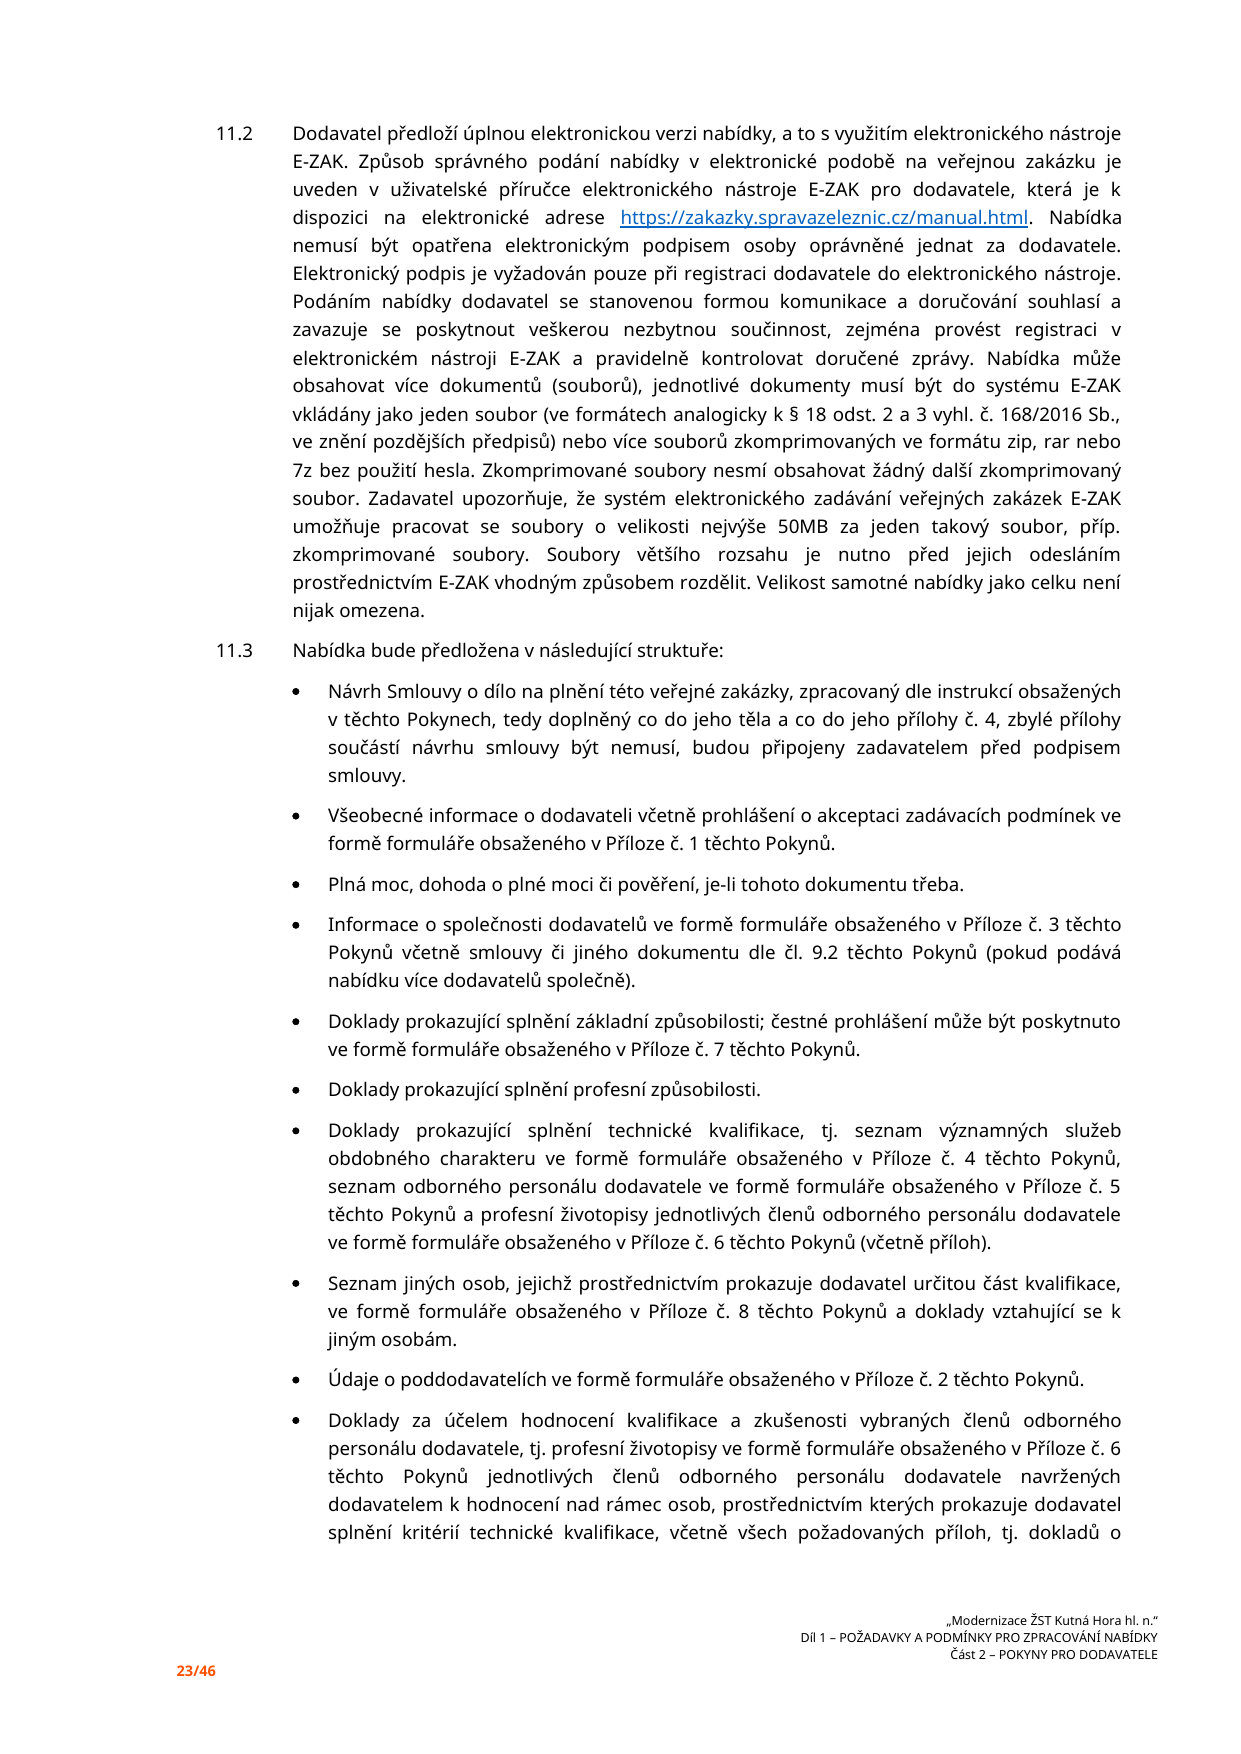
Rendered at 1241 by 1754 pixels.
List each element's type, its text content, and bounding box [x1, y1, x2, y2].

text Doklady prokazující splnění profesní způsobilosti. [292, 1077, 1122, 1102]
text Informace o společnosti dodavatelů ve formě formuláře obsaženého v Příloze č. 3 těchto Pokynů včetně smlouvy či jiného dokumentu dle čl. 9.2 těchto Pokynů (pokud podává nabídku více dodavatelů společně). [292, 912, 1122, 993]
text Doklady prokazující splnění technické kvalifikace, tj. seznam významných služeb obdobného charakteru ve formě formuláře obsaženého v Příloze č. 4 těchto Pokynů, seznam odborného personálu dodavatele ve formě formuláře obsaženého v Příloze č. 5 těchto Pokynů a profesní životopisy jednotlivých členů odborného personálu dodavatele ve formě formuláře obsaženého v Příloze č. 6 těchto Pokynů (včetně příloh). [292, 1117, 1122, 1255]
text Doklady prokazující splnění základní způsobilosti; čestné prohlášení může být poskytnuto ve formě formuláře obsaženého v Příloze č. 7 těchto Pokynů. [292, 1008, 1122, 1062]
text Seznam jiných osob, jejichž prostřednictvím prokazuje dodavatel určitou část kvalifikace, ve formě formuláře obsaženého v Příloze č. 8 těchto Pokynů a doklady vztahující se k jiným osobám. [292, 1270, 1122, 1351]
text Všeobecné informace o dodavateli včetně prohlášení o akceptaci zadávacích podmínek ve formě formuláře obsaženého v Příloze č. 1 těchto Pokynů. [292, 803, 1122, 856]
text Dodavatel předloží úplnou elektronickou verzi nabídky, a to s využitím elektronického nástroje E-ZAK. Způsob správného podání nabídky v elektronické podobě na veřejnou zakázku je uveden v uživatelské příručce elektronického nástroje E-ZAK pro dodavatele, která je k dispozici na elektronické adrese https://zakazky.spravazeleznic.cz/manual.html. Nabídka nemusí být opatřena elektronickým podpisem osoby oprávněné jednat za dodavatele. Elektronický podpis je vyžadován pouze při registraci dodavatele do elektronického nástroje. Podáním nabídky dodavatel se stanovenou formou komunikace a doručování souhlasí a zavazuje se poskytnout veškerou nezbytnou součinnost, zejména provést registraci v elektronickém nástroji E-ZAK a pravidelně kontrolovat doručené zprávy. Nabídka může obsahovat více dokumentů (souborů), jednotlivé dokumenty musí být do systému E-ZAK vkládány jako jeden soubor (ve formátech analogicky k § 18 odst. 2 a 3 vyhl. č. 168/2016 Sb., ve znění pozdějších předpisů) nebo více souborů zkomprimovaných ve formátu zip, rar nebo 7z bez použití hesla. Zkomprimované soubory nesmí obsahovat žádný další zkomprimovaný soubor. Zadavatel upozorňuje, že systém elektronického zadávání veřejných zakázek E-ZAK umožňuje pracovat se soubory o velikosti nejvýše 50MB za jeden takový soubor, příp. zkomprimované soubory. Soubory většího rozsahu je nutno před jejich odesláním prostřednictvím E-ZAK vhodným způsobem rozdělit. Velikost samotné nabídky jako celku není nijak omezena. [216, 121, 1122, 622]
text Plná moc, dohoda o plné moci či pověření, je-li tohoto dokumentu třeba. [292, 871, 1122, 897]
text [292, 1407, 1122, 1544]
text Nabídka bude předložena v následující struktuře: [216, 637, 1122, 663]
text Údaje o poddodavatelích ve formě formuláře obsaženého v Příloze č. 2 těchto Pokynů. [292, 1366, 1122, 1392]
text Návrh Smlouvy o dílo na plnění této veřejné zakázky, zpracovaný dle instrukcí obsažených v těchto Pokynech, tedy doplněný co do jeho těla a co do jeho přílohy č. 4, zbylé přílohy součástí návrhu smlouvy být nemusí, budou připojeny zadavatelem před podpisem smlouvy. [292, 678, 1122, 788]
